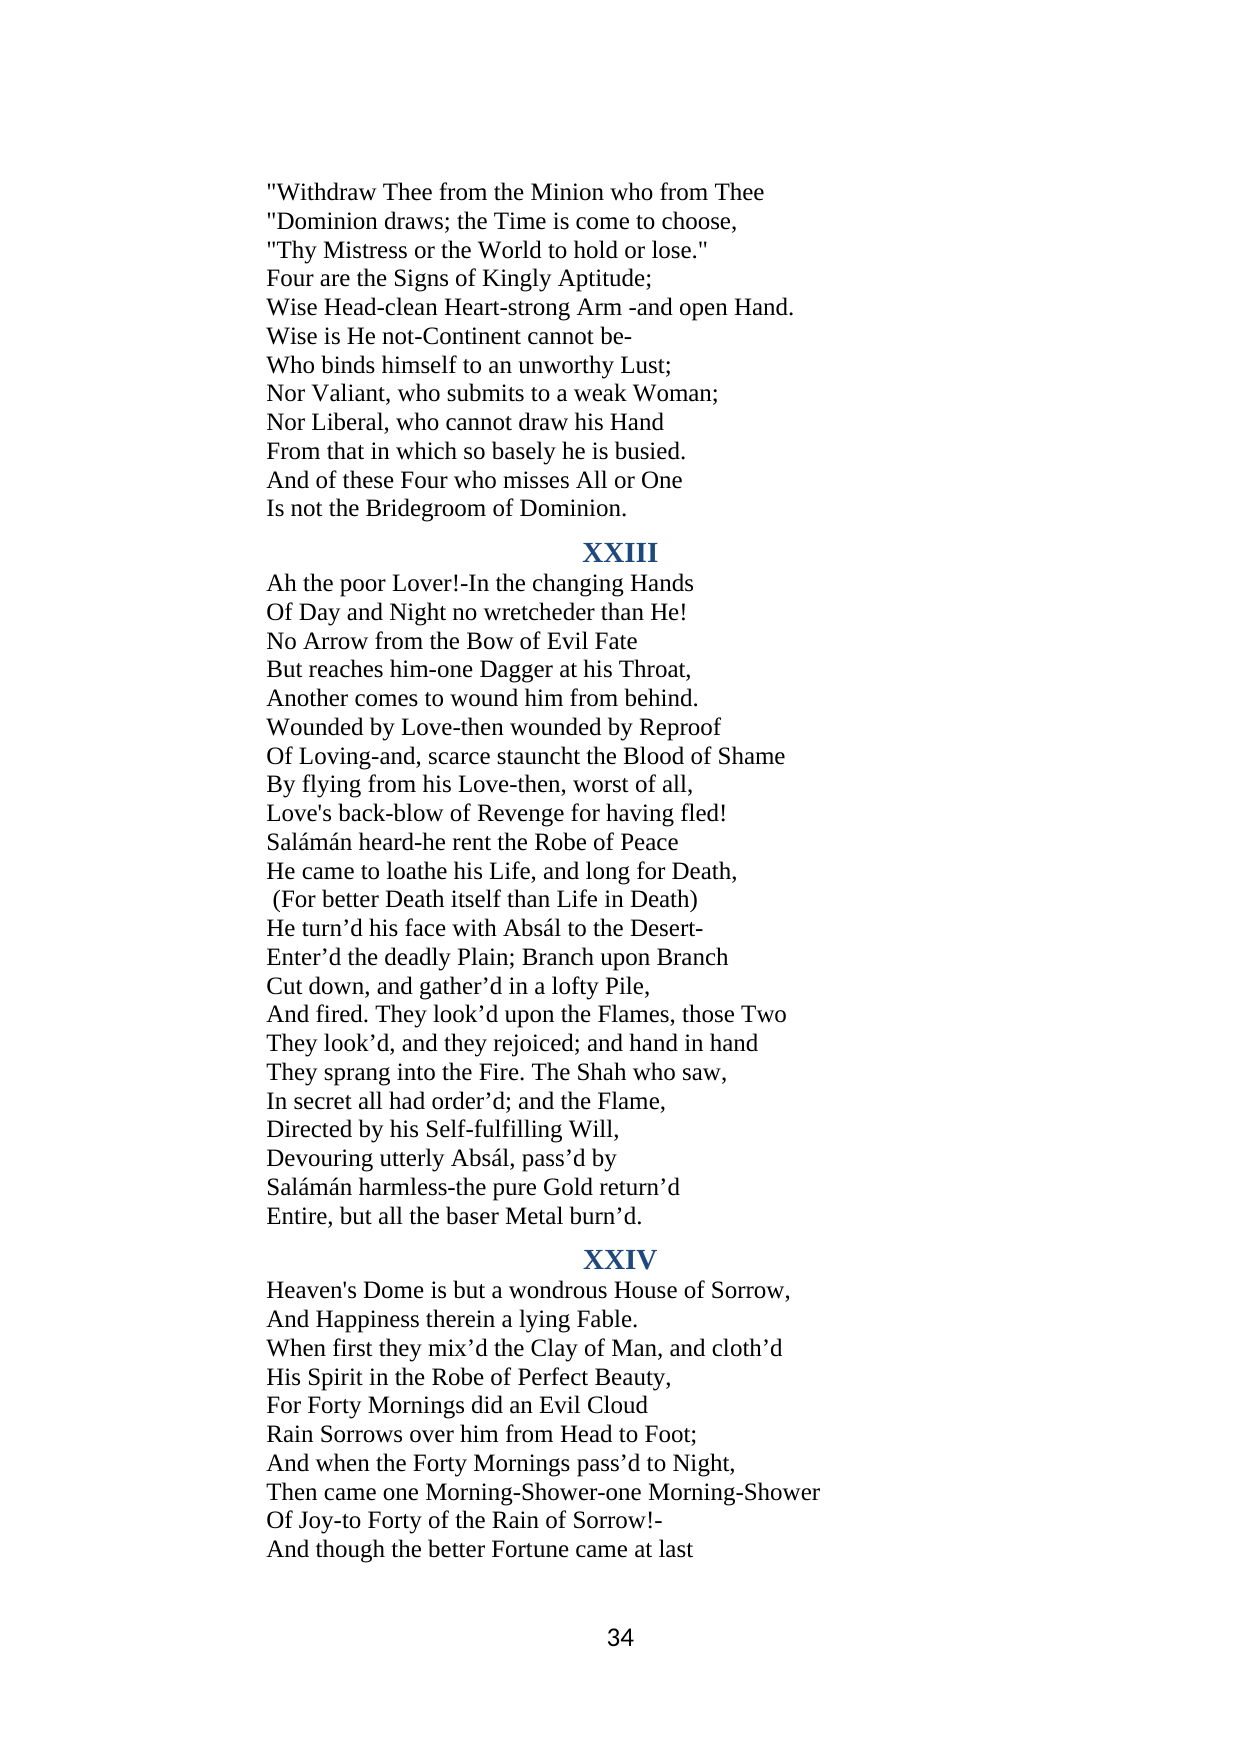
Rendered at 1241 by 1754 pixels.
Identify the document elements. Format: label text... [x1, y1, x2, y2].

text Then came one Morning-Shower-one Morning-Shower [236, 1477, 1004, 1506]
text They sprang into the Fire. The Shah who saw, [236, 1057, 1004, 1086]
text Wise Head-clean Heart-strong Arm -and open Hand. [236, 292, 1004, 321]
text For Forty Mornings did an Evil Cloud [236, 1391, 1004, 1419]
text No Arrow from the Bow of Evil Fate [236, 626, 1004, 654]
text They look’d, and they rejoiced; and hand in hand [236, 1028, 1004, 1057]
text And Happiness therein a lying Fable. [236, 1304, 1004, 1333]
subtitle XXIV [236, 1242, 1004, 1276]
text Heaven's Dome is but a wondrous House of Sorrow, [236, 1276, 1004, 1304]
text Wise is He not-Continent cannot be- [236, 321, 1004, 350]
text Four are the Signs of Kingly Aptitude; [236, 263, 1004, 292]
text Rain Sorrows over him from Head to Foot; [236, 1419, 1004, 1448]
text Who binds himself to an unworthy Lust; [236, 350, 1004, 378]
text From that in which so basely he is busied. [236, 436, 1004, 465]
text When first they mix’d the Clay of Man, and cloth’d [236, 1333, 1004, 1362]
text Is not the Bridegroom of Dominion. [236, 493, 1004, 522]
text Of Joy-to Forty of the Rain of Sorrow!- [236, 1506, 1004, 1534]
text Cut down, and gather’d in a lofty Pile, [236, 971, 1004, 999]
text He came to loathe his Life, and long for Death, [236, 856, 1004, 884]
text Salámán harmless-the pure Gold return’d [236, 1172, 1004, 1201]
text In secret all had order’d; and the Flame, [236, 1086, 1004, 1114]
text Of Loving-and, scarce stauncht the Blood of Shame [236, 741, 1004, 769]
text His Spirit in the Robe of Perfect Beauty, [236, 1362, 1004, 1391]
text Nor Liberal, who cannot draw his Hand [236, 407, 1004, 436]
text Ah the poor Lover!-In the changing Hands [236, 568, 1004, 597]
text Entire, but all the baser Metal burn’d. [236, 1201, 1004, 1229]
text Another comes to wound him from behind. [236, 683, 1004, 712]
text And fired. They look’d upon the Flames, those Two [236, 999, 1004, 1028]
text Enter’d the deadly Plain; Branch upon Branch [236, 942, 1004, 971]
text Directed by his Self-fulfilling Will, [236, 1114, 1004, 1143]
text But reaches him-one Dagger at his Throat, [236, 654, 1004, 683]
text And though the better Fortune came at last [236, 1534, 1004, 1563]
text Salámán heard-he rent the Robe of Peace [236, 827, 1004, 856]
text Nor Valiant, who submits to a weak Woman; [236, 378, 1004, 407]
text And when the Forty Mornings pass’d to Night, [236, 1448, 1004, 1477]
text Of Day and Night no wretcheder than He! [236, 597, 1004, 626]
text (For better Death itself than Life in Death) [236, 884, 1004, 913]
text And of these Four who misses All or One [236, 465, 1004, 493]
text He turn’d his face with Absál to the Desert- [236, 913, 1004, 942]
text Devouring utterly Absál, pass’d by [236, 1143, 1004, 1172]
text Wounded by Love-then wounded by Reproof [236, 712, 1004, 741]
text "Dominion draws; the Time is come to choose, [236, 206, 1004, 235]
text By flying from his Love-then, worst of all, [236, 769, 1004, 798]
text "Thy Mistress or the World to hold or lose." [236, 235, 1004, 263]
text Love's back-blow of Revenge for having fled! [236, 798, 1004, 827]
text "Withdraw Thee from the Minion who from Thee [236, 177, 1004, 206]
subtitle XXIII [236, 535, 1004, 568]
